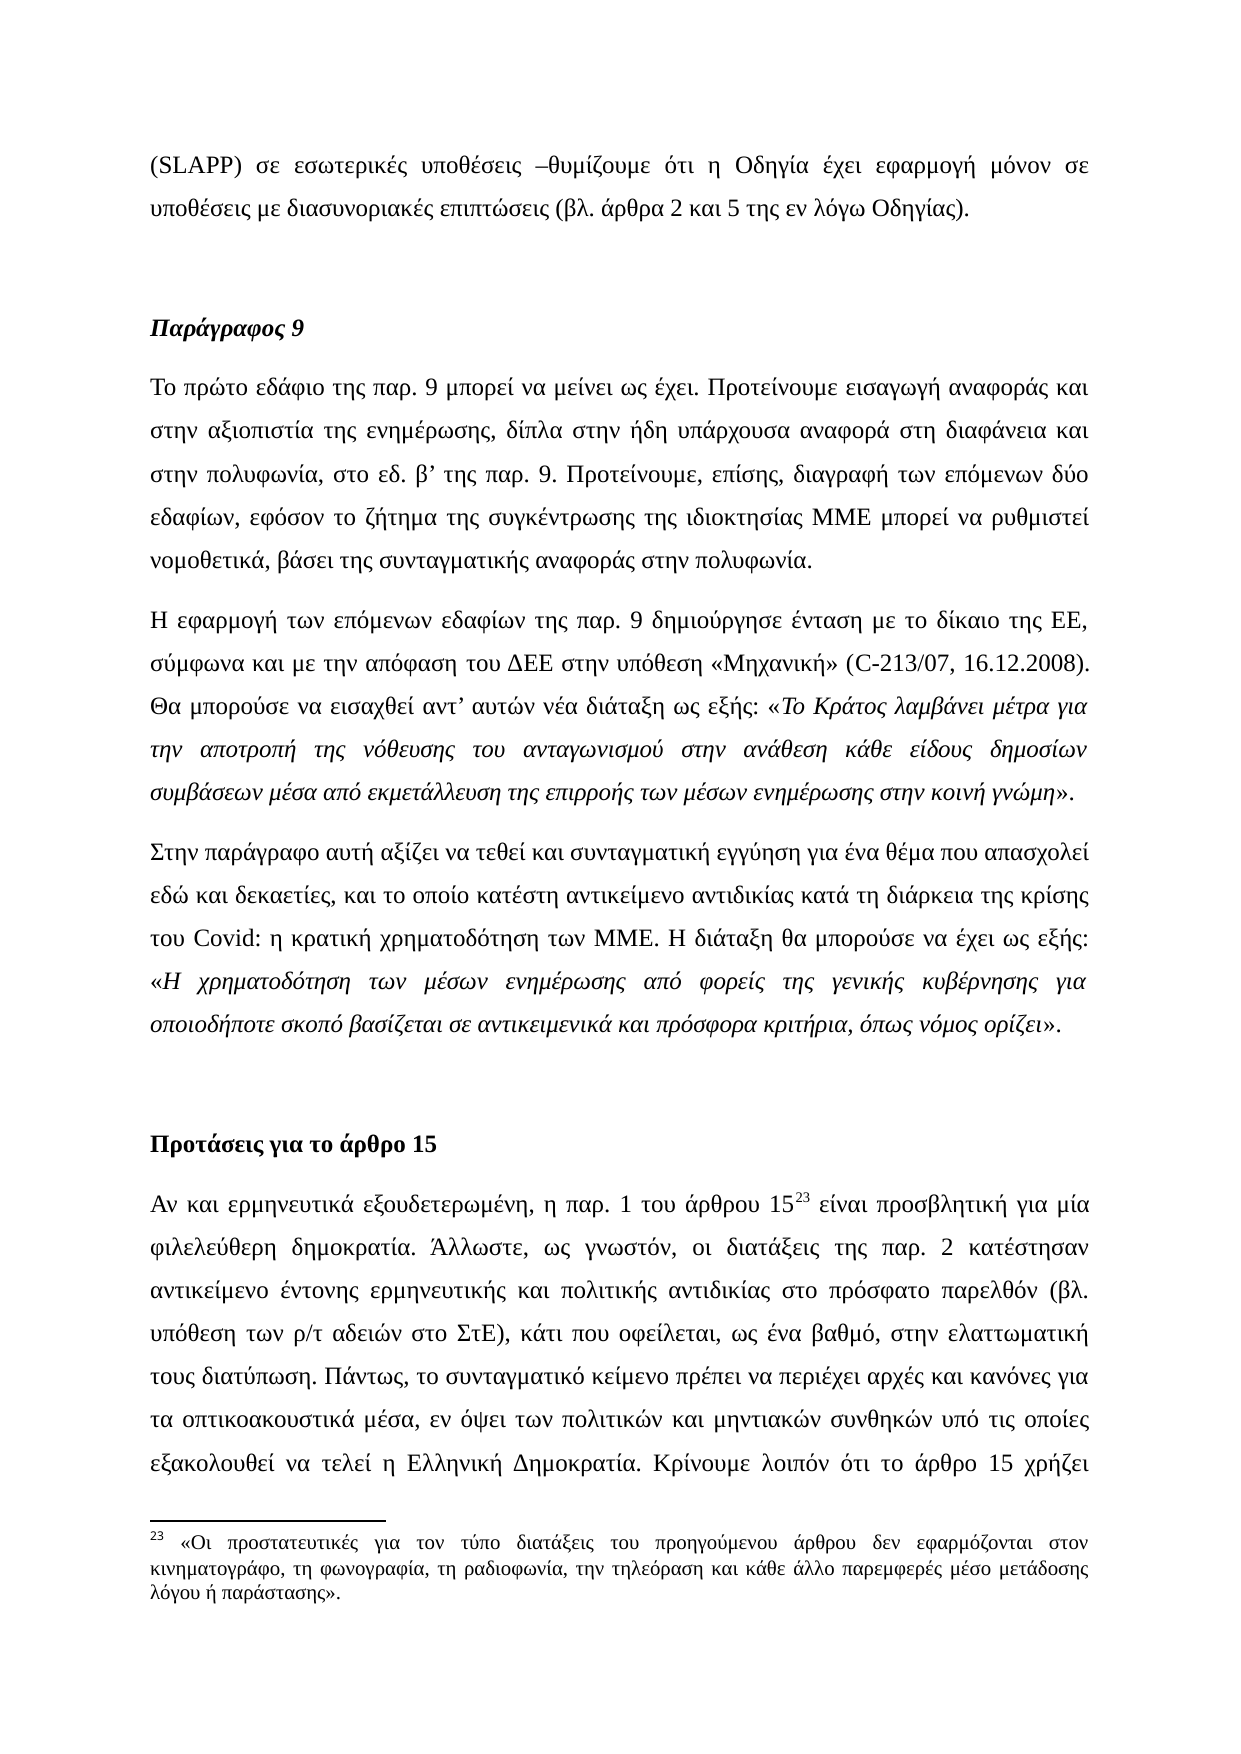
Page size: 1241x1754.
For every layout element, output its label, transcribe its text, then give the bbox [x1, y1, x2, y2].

text Το πρώτο εδάφιο της παρ. 9 μπορεί να μείνει ως έχει. Προτείνουμε εισαγωγή αναφοράς και στην αξιοπιστία της ενημέρωσης, δίπλα στην ήδη υπάρχουσα αναφορά στη διαφάνεια και στην πολυφωνία, στο εδ. β’ της παρ. 9. Προτείνουμε, επίσης, διαγραφή των επόμενων δύο εδαφίων, εφόσον το ζήτημα της συγκέντρωσης της ιδιοκτησίας ΜΜΕ μπορεί να ρυθμιστεί νομοθετικά, βάσει της συνταγματικής αναφοράς στην πολυφωνία. [150, 372, 1090, 574]
text Η εφαρμογή των επόμενων εδαφίων της παρ. 9 δημιούργησε ένταση με το δίκαιο της ΕΕ, σύμφωνα και με την απόφαση του ΔΕΕ στην υπόθεση «Μηχανική» (C-213/07, 16.12.2008). Θα μπορούσε να εισαχθεί αντ’ αυτών νέα διάταξη ως εξής: «Το Κράτος λαμβάνει μέτρα για την αποτροπή της νόθευσης του ανταγωνισμού στην ανάθεση κάθε είδους δημοσίων συμβάσεων μέσα από εκμετάλλευση της επιρροής των μέσων ενημέρωσης στην κοινή γνώμη». [150, 605, 1090, 806]
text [150, 150, 1090, 222]
text Στην παράγραφο αυτή αξίζει να τεθεί και συνταγματική εγγύηση για ένα θέμα που απασχολεί εδώ και δεκαετίες, και το οποίο κατέστη αντικείμενο αντιδικίας κατά τη διάρκεια της κρίσης του Covid: η κρατική χρηματοδότηση των ΜΜΕ. Η διάταξη θα μπορούσε να έχει ως εξής: «Η χρηματοδότηση των μέσων ενημέρωσης από φορείς της γενικής κυβέρνησης για οποιοδήποτε σκοπό βασίζεται σε αντικειμενικά και πρόσφορα κριτήρια, όπως νόμος ορίζει». [150, 837, 1090, 1038]
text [150, 1189, 1090, 1476]
text Προτάσεις για το άρθρο 15 [150, 1129, 1090, 1158]
text Παράγραφος 9 [150, 313, 1090, 341]
